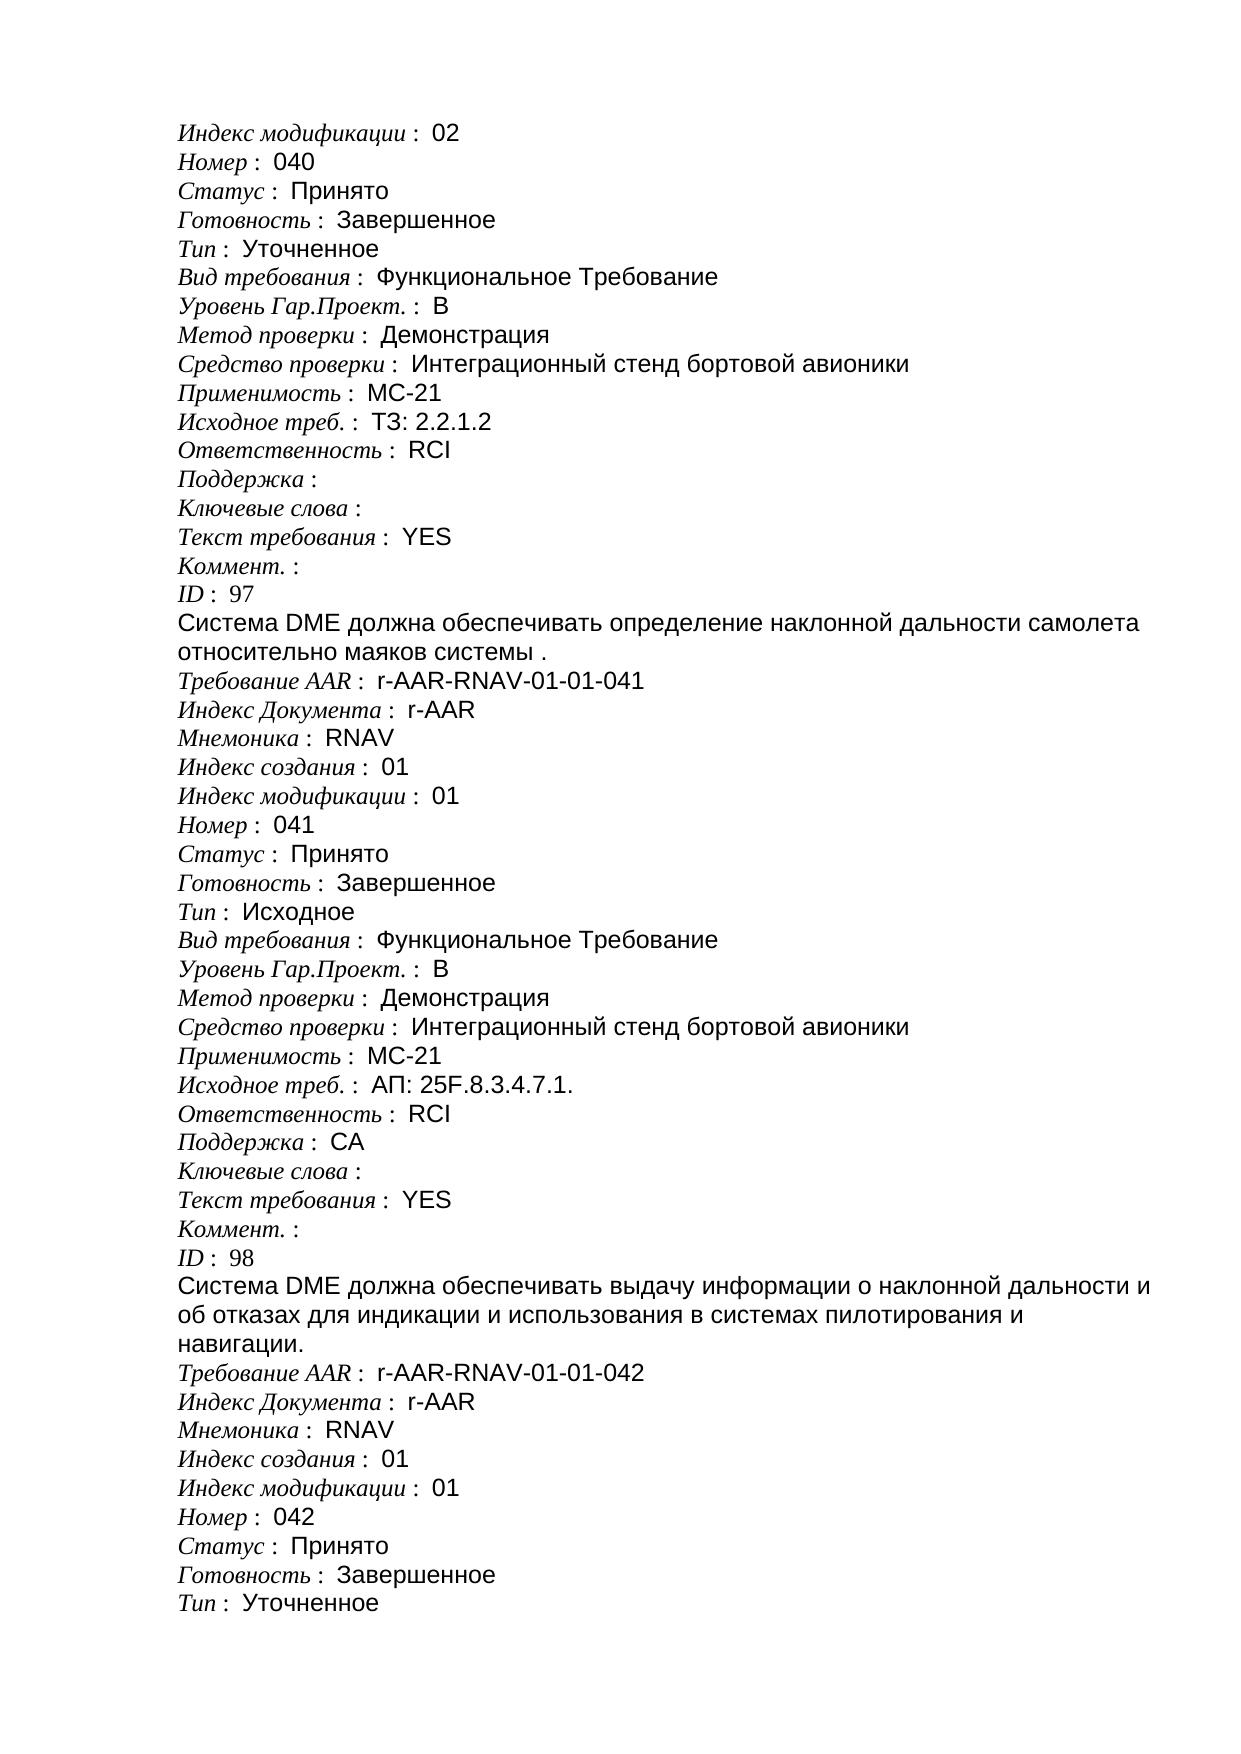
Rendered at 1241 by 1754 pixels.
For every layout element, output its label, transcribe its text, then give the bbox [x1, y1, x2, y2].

text Метод проверки : Демонстрация [177, 983, 1152, 1012]
text Номер : 041 [177, 810, 1152, 839]
text Средство проверки : Интеграционный стенд бортовой авионики [177, 1012, 1152, 1041]
text Коммент. : [177, 1214, 1152, 1243]
text Индекс создания : 01 [177, 752, 1152, 781]
text Система DME должна обеспечивать выдачу информации о наклонной дальности и об отказах для индикации и использования в системах пилотирования и навигации. [177, 1271, 1152, 1358]
text Требование AAR : r-AAR-RNAV-01-01-042 [177, 1358, 1152, 1386]
text Готовность : Завершенное [177, 1559, 1152, 1588]
text Коммент. : [177, 551, 1152, 579]
text Текст требования : YES [177, 522, 1152, 551]
text Готовность : Завершенное [177, 205, 1152, 233]
text Номер : 040 [177, 147, 1152, 176]
text Ответственность : RCI [177, 436, 1152, 464]
text Вид требования : Функциональное Требование [177, 262, 1152, 291]
text Применимость : MC-21 [177, 378, 1152, 407]
text Готовность : Завершенное [177, 868, 1152, 897]
text Вид требования : Функциональное Требование [177, 925, 1152, 954]
text Индекс модификации : 01 [177, 1473, 1152, 1502]
text Метод проверки : Демонстрация [177, 320, 1152, 349]
text Статус : Принято [177, 839, 1152, 868]
text Уровень Гар.Проект. : B [177, 954, 1152, 983]
text Индекс модификации : 01 [177, 781, 1152, 810]
text Текст требования : YES [177, 1185, 1152, 1214]
text Индекс Документа : r-AAR [177, 1386, 1152, 1415]
text Статус : Принято [177, 176, 1152, 205]
text ID : 98 [177, 1243, 1152, 1271]
text Применимость : MC-21 [177, 1041, 1152, 1070]
text Индекс модификации : 02 [177, 118, 1152, 147]
text Тип : Уточненное [177, 233, 1152, 262]
text Индекс создания : 01 [177, 1444, 1152, 1473]
text Средство проверки : Интеграционный стенд бортовой авионики [177, 349, 1152, 378]
text Ответственность : RCI [177, 1098, 1152, 1127]
text Тип : Уточненное [177, 1588, 1152, 1617]
text Мнемоника : RNAV [177, 1415, 1152, 1444]
text Исходное треб. : АП: .8.3.4.7.1. [177, 1070, 1152, 1098]
text Номер : 042 [177, 1502, 1152, 1531]
text Индекс Документа : r-AAR [177, 694, 1152, 723]
text Поддержка : [177, 464, 1152, 493]
text Тип : Исходное [177, 897, 1152, 925]
text Поддержка : СA [177, 1127, 1152, 1156]
text ID : 97 [177, 579, 1152, 608]
text Исходное треб. : ТЗ: 2.2.1.2 [177, 407, 1152, 436]
text Система DME должна обеспечивать определение наклонной дальности самолета относительно маяков системы . [177, 608, 1152, 666]
text Мнемоника : RNAV [177, 723, 1152, 752]
text Требование AAR : r-AAR-RNAV-01-01-041 [177, 666, 1152, 694]
text Статус : Принято [177, 1531, 1152, 1559]
text Ключевые слова : [177, 1156, 1152, 1185]
text Ключевые слова : [177, 493, 1152, 522]
text Уровень Гар.Проект. : B [177, 291, 1152, 320]
